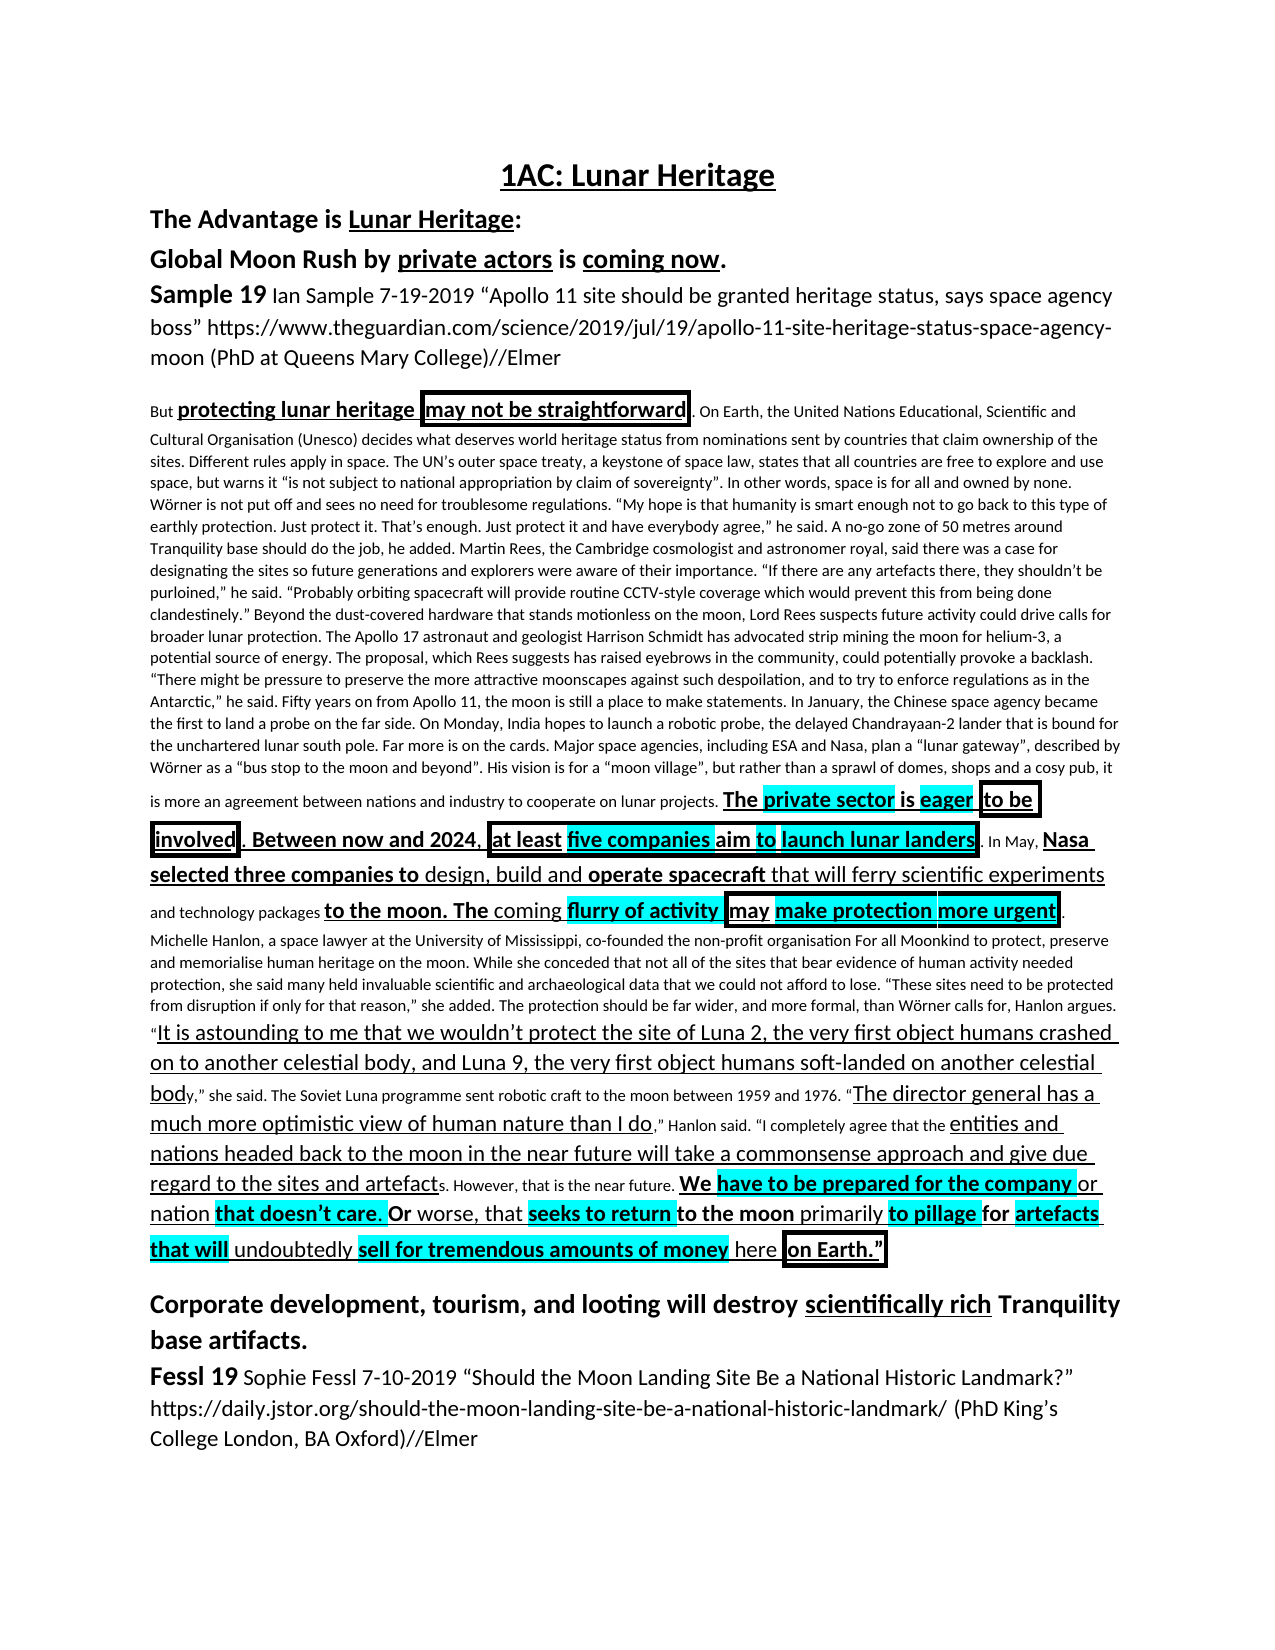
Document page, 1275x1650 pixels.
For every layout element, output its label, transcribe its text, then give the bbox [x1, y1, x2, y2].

text Fessl 19 Sophie Fessl 7-10-2019 “Should the Moon Landing Site Be a National Historic Landmark?” https://daily.jstor.org/should-the-moon-landing-site-be-a-national-historic-landmark/ (PhD King’s College London, BA Oxford)//Elmer [150, 1359, 1125, 1452]
text But protecting lunar heritage may not be straightforward. On Earth, the United Nations Educational, Scientific and Cultural Organisation (Unesco) decides what deserves world heritage status from nominations sent by countries that claim ownership of the sites. Different rules apply in space. The UN’s outer space treaty, a keystone of space law, states that all countries are free to explore and use space, but warns it “is not subject to national appropriation by claim of sovereignty”. In other words, space is for all and owned by none. Wörner is not put off and sees no need for troublesome regulations. “My hope is that humanity is smart enough not to go back to this type of earthly protection. Just protect it. That’s enough. Just protect it and have everybody agree,” he said. A no-go zone of 50 metres around Tranquility base should do the job, he added. Martin Rees, the Cambridge cosmologist and astronomer royal, said there was a case for designating the sites so future generations and explorers were aware of their importance. “If there are any artefacts there, they shouldn’t be purloined,” he said. “Probably orbiting spacecraft will provide routine CCTV-style coverage which would prevent this from being done clandestinely.” Beyond the dust-covered hardware that stands motionless on the moon, Lord Rees suspects future activity could drive calls for broader lunar protection. The Apollo 17 astronaut and geologist Harrison Schmidt has advocated strip mining the moon for helium-3, a potential source of energy. The proposal, which Rees suggests has raised eyebrows in the community, could potentially provoke a backlash. “There might be pressure to preserve the more attractive moonscapes against such despoilation, and to try to enforce regulations as in the Antarctic,” he said. Fifty years on from Apollo 11, the moon is still a place to make statements. In January, the Chinese space agency became the first to land a probe on the far side. On Monday, India hopes to launch a robotic probe, the delayed Chandrayaan-2 lander that is bound for the unchartered lunar south pole. Far more is on the cards. Major space agencies, including ESA and Nasa, plan a “lunar gateway”, described by Wörner as a “bus stop to the moon and beyond”. His vision is for a “moon village”, but rather than a sprawl of domes, shops and a cosy pub, it is more an agreement between nations and industry to cooperate on lunar projects. The private sector is eager to be involved. Between now and 2024, at least five companies aim to launch lunar landers. In May, Nasa selected three companies to design, build and operate spacecraft that will ferry scientific experiments and technology packages to the moon. The coming flurry of activity may make protection more urgent. Michelle Hanlon, a space lawyer at the University of Mississippi, co-founded the non-profit organisation For all Moonkind to protect, preserve and memorialise human heritage on the moon. While she conceded that not all of the sites that bear evidence of human activity needed protection, she said many held invaluable scientific and archaeological data that we could not afford to lose. “These sites need to be protected from disruption if only for that reason,” she added. The protection should be far wider, and more formal, than Wörner calls for, Hanlon argues. “It is astounding to me that we wouldn’t protect the site of Luna 2, the very first object humans crashed on to another celestial body, and Luna 9, the very first object humans soft-landed on another celestial body,” she said. The Soviet Luna programme sent robotic craft to the moon between 1959 and 1976. “The director general has a much more optimistic view of human nature than I do,” Hanlon said. “I completely agree that the entities and nations headed back to the moon in the near future will take a commonsense approach and give due regard to the sites and artefacts. However, that is the near future. We have to be prepared for the company or nation that doesn’t care. Or worse, that seeks to return to the moon primarily to pillage for artefacts that will undoubtedly sell for tremendous amounts of money here on Earth.” [150, 390, 1125, 1268]
subtitle 1AC: Lunar Heritage [150, 154, 1125, 195]
subtitle The Advantage is Lunar Heritage: [150, 202, 1125, 235]
subtitle Global Moon Rush by private actors is coming now. [150, 242, 1125, 275]
text Sample 19 Ian Sample 7-19-2019 “Apollo 11 site should be granted heritage status, says space agency boss” https://www.theguardian.com/science/2019/jul/19/apollo-11-site-heritage-status-space-agency-moon (PhD at Queens Mary College)//Elmer [150, 278, 1125, 371]
subtitle Corporate development, tourism, and looting will destroy scientifically rich Tranquility base artifacts. [150, 1287, 1125, 1356]
